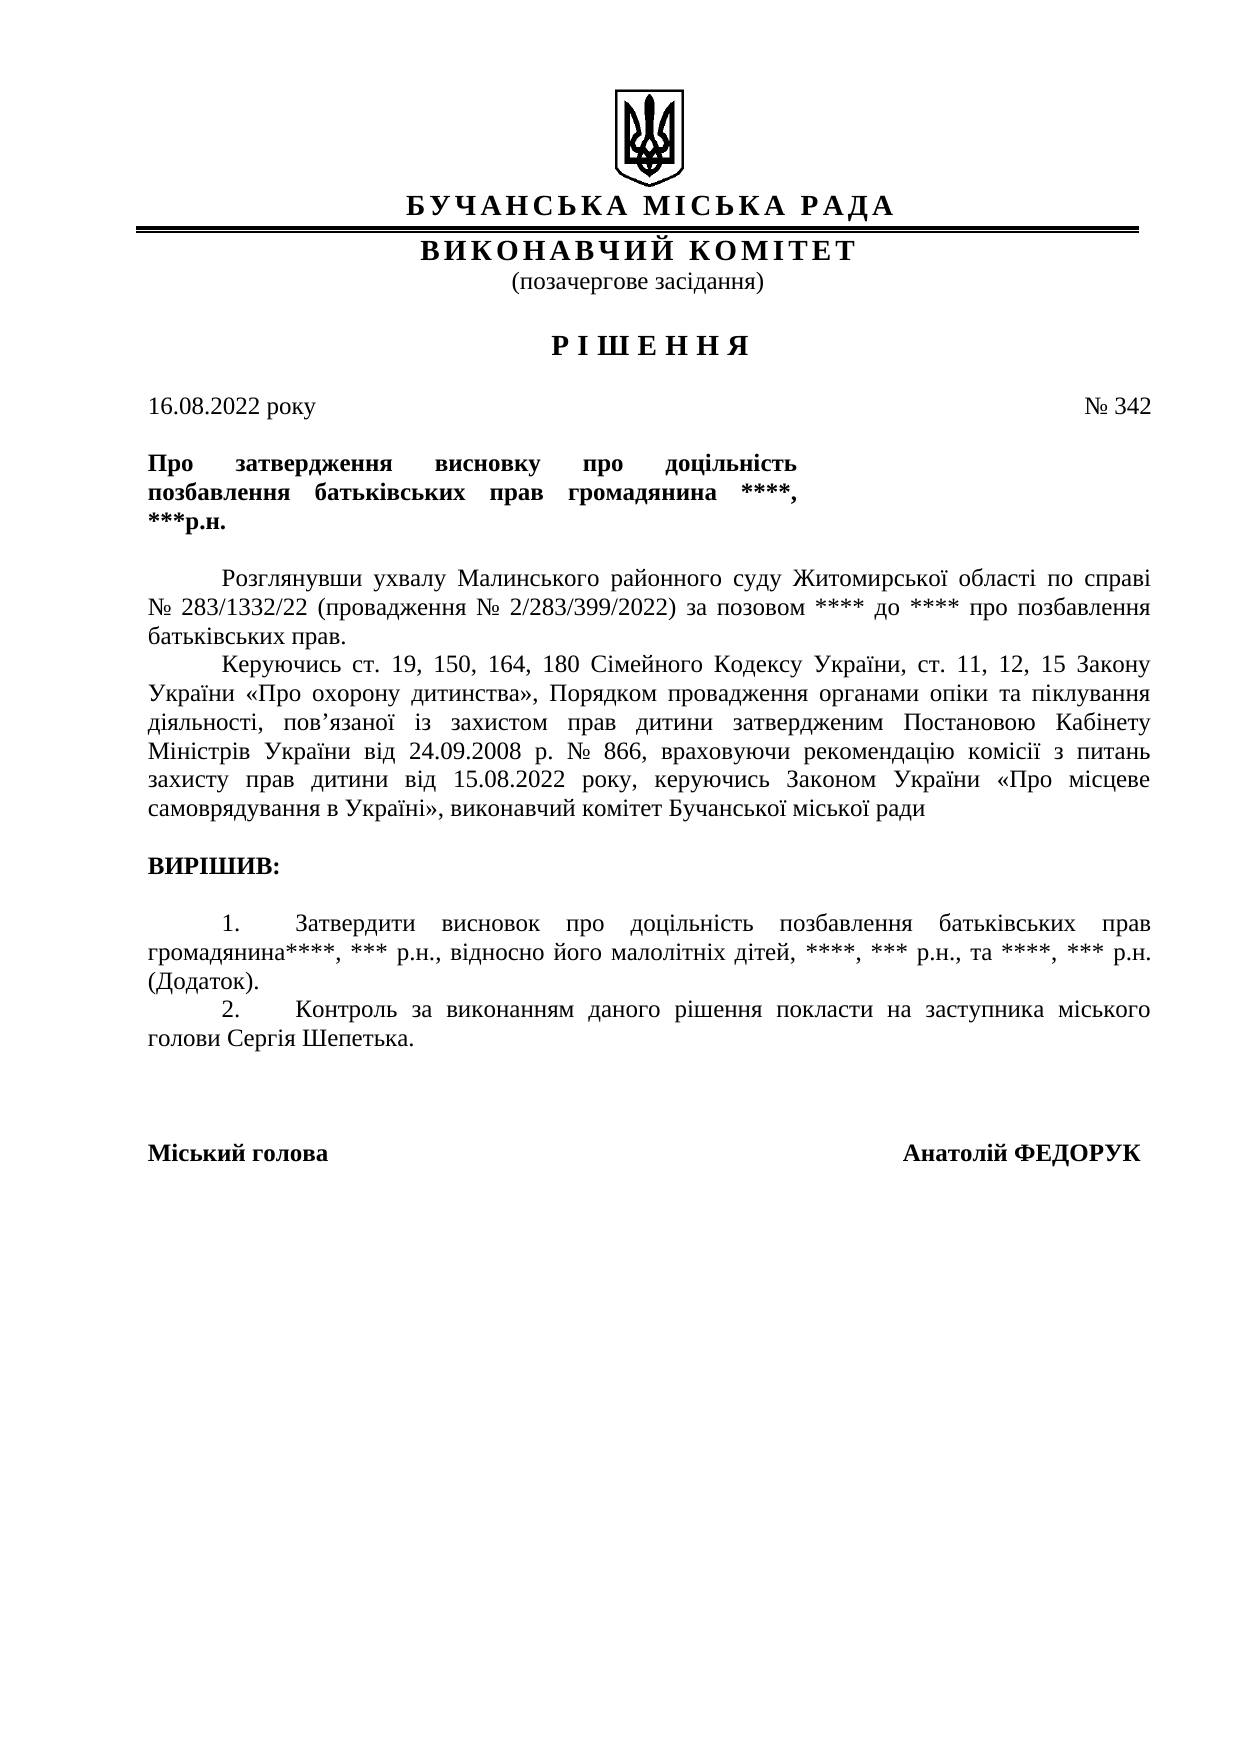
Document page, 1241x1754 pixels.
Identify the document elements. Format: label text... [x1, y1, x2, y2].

table_header № 342 [650, 391, 1163, 419]
text Про затвердження висновку про доцільність позбавлення батьківських прав громадянина ****, ***р.н. [148, 448, 797, 534]
text Керуючись ст. 19, 150, 164, 180 Сімейного Кодексу України, ст. 11, 12, 15 Закону України «Про охорону дитинства», Порядком провадження органами опіки та піклування діяльності, пов’язаної із захистом прав дитини затвердженим Постановою Кабінету Міністрів України від 24.09.2008 р. № 866, враховуючи рекомендацію комісії з питань захисту прав дитини від 15.08.2022 року, керуючись Законом України «Про місцеве самоврядування в Україні», виконавчий комітет Бучанської міської ради [148, 649, 1152, 822]
table_header Анатолій ФЕДОРУК [340, 1138, 1152, 1167]
list Затвердити висновок про доцільність позбавлення батьківських прав громадянина****, *** р.н., відносно його малолітніх дітей, ****, *** р.н., та ****, *** р.н. (Додаток). [148, 908, 1152, 994]
table_header Міський голова [136, 1138, 339, 1167]
picture [613, 88, 686, 188]
text РІШЕННЯ [148, 328, 1152, 362]
text ВИРІШИВ: [148, 851, 1152, 879]
text БУЧАНСЬКА МІСЬКА РАДА [148, 188, 1152, 221]
table_header ВИКОНАВЧИЙ КОМІТЕТ (позачергове засідання) [136, 233, 1139, 295]
list Контроль за виконанням даного рішення покласти на заступника міського голови Сергія Шепетька. [148, 994, 1152, 1052]
text Розглянувши ухвалу Малинського районного суду Житомирської області по справі № 283/1332/22 (провадження № 2/283/399/2022) за позовом **** до **** про позбавлення батьківських прав. [148, 563, 1152, 649]
table_header 16.08.2022 року [136, 391, 649, 419]
